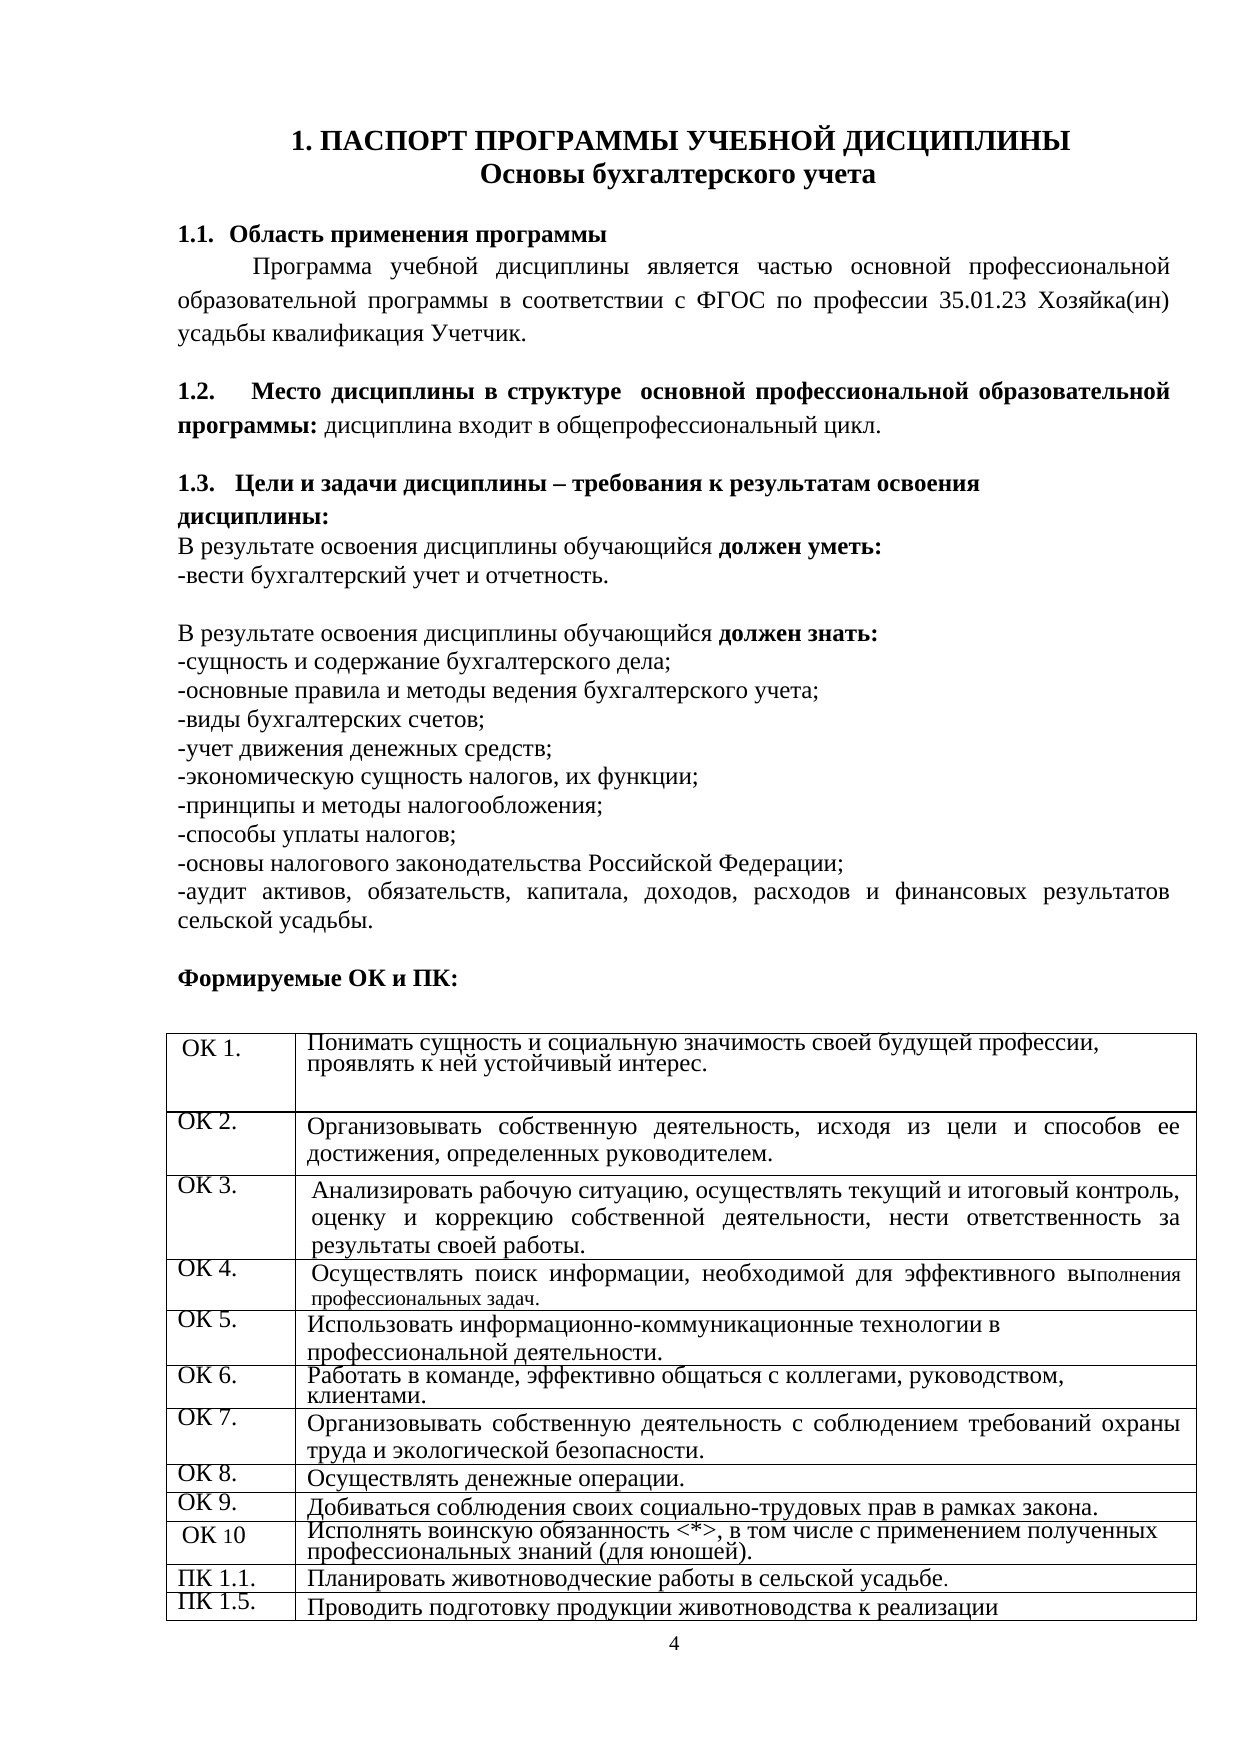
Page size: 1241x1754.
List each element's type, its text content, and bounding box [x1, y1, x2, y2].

table_cell ОК 9. [167, 1493, 295, 1521]
table_cell Анализировать рабочую ситуацию, осуществлять текущий и итоговый контроль, оценку и коррекцию собственной деятельности, нести ответственность за результаты своей работы. [296, 1176, 1196, 1258]
text Основы бухгалтерского учета [177, 157, 1171, 190]
table_cell Организовывать собственную деятельность, исходя из цели и способов ее достижения, определенных руководителем. [296, 1113, 1196, 1175]
table_cell ОК 4. [167, 1260, 295, 1310]
table_cell ОК 2. [167, 1113, 295, 1175]
table_cell ОК 6. [167, 1366, 295, 1408]
table_header ОК 1. [167, 1034, 295, 1111]
text -способы уплаты налогов; [177, 819, 1171, 848]
table_cell ПК 1.5. [167, 1593, 295, 1620]
text -основы налогового законодательства Российской Федерации; [177, 848, 1171, 876]
table_cell Использовать информационно-коммуникационные технологии в профессиональной деятельности. [296, 1311, 1196, 1365]
text В результате освоения дисциплины обучающийся должен уметь: [177, 531, 1171, 560]
text -аудит активов, обязательств, капитала, доходов, расходов и финансовых результатов сельской усадьбы. [177, 876, 1171, 934]
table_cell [296, 1593, 1196, 1620]
text Формируемые ОК и ПК: [177, 963, 1171, 991]
text 1.1. Область применения программы [177, 219, 1171, 248]
text -вести бухгалтерский учет и отчетность. [177, 560, 1171, 589]
text 1.3. Цели и задачи дисциплины – требования к результатам освоения дисциплины: [177, 464, 1171, 531]
text -учет движения денежных средств; [177, 733, 1171, 761]
text -основные правила и методы ведения бухгалтерского учета; [177, 675, 1171, 704]
text -принципы и методы налогообложения; [177, 790, 1171, 819]
table_cell Организовывать собственную деятельность с соблюдением требований охраны труда и экологической безопасности. [296, 1409, 1196, 1464]
table_cell ОК 7. [167, 1409, 295, 1464]
table_cell Работать в команде, эффективно общаться с коллегами, руководством, клиентами. [296, 1366, 1196, 1408]
table_cell ОК 8. [167, 1465, 295, 1492]
table_cell ОК 10 [167, 1522, 295, 1564]
text -экономическую сущность налогов, их функции; [177, 761, 1171, 790]
text -сущность и содержание бухгалтерского дела; [177, 646, 1171, 675]
table_cell ОК 3. [167, 1176, 295, 1258]
table_header Понимать сущность и социальную значимость своей будущей профессии, проявлять к ней устойчивый интерес. [296, 1034, 1196, 1111]
table_cell Планировать животноводческие работы в сельской усадьбе. [296, 1565, 1196, 1592]
text -виды бухгалтерских счетов; [177, 704, 1171, 733]
text 1. ПАСПОРТ ПРОГРАММЫ УЧЕБНОЙ ДИСЦИПЛИНЫ [291, 123, 1171, 157]
text Программа учебной дисциплины является частью основной профессиональной образовательной программы в соответствии с ФГОС по профессии 35.01.23 Хозяйка(ин) усадьбы квалификация Учетчик. [177, 248, 1171, 348]
table_cell Осуществлять поиск информации, необходимой для эффективного выполнения профессиональных задач. [296, 1260, 1196, 1310]
table_cell Добиваться соблюдения своих социально-трудовых прав в рамках закона. [296, 1493, 1196, 1521]
table_cell Исполнять воинскую обязанность <*>, в том числе с применением полученных профессиональных знаний (для юношей). [296, 1522, 1196, 1564]
table_cell ОК 5. [167, 1311, 295, 1365]
table_cell Осуществлять денежные операции. [296, 1465, 1196, 1492]
text В результате освоения дисциплины обучающийся должен знать: [177, 618, 1171, 646]
table_cell ПК 1.1. [167, 1565, 295, 1592]
text 1.2. Место дисциплины в структуре основной профессиональной образовательной программы: дисциплина входит в общепрофессиональный цикл. [177, 372, 1171, 440]
